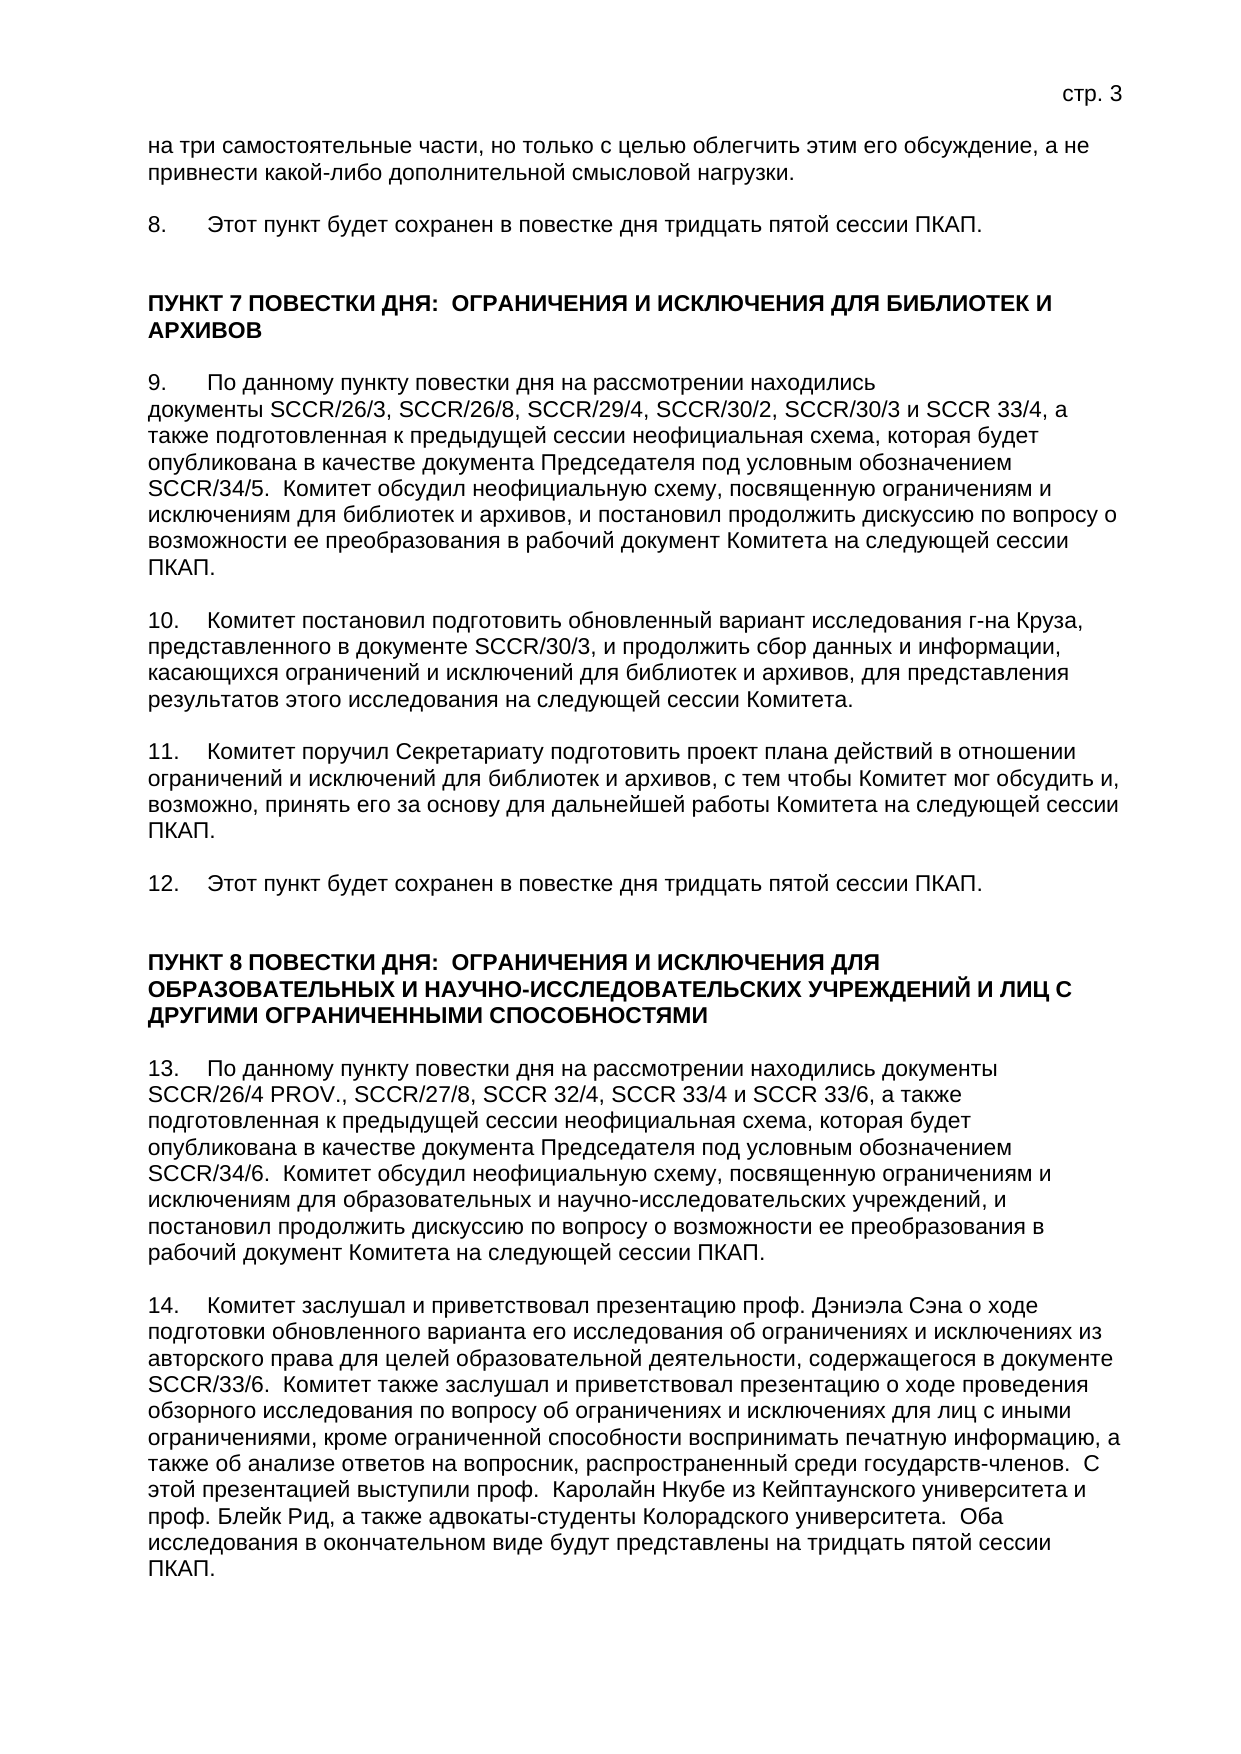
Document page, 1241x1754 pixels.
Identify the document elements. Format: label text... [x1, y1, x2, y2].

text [148, 132, 1122, 185]
text 9. По данному пункту повестки дня на рассмотрении находились документы SCCR/26/3, SCCR/26/8, SCCR/29/4, SCCR/30/2, SCCR/30/3 и SCCR 33/4, а также подготовленная к предыдущей сессии неофициальная схема, которая будет опубликована в качестве документа Председателя под условным обозначением SCCR/34/5. Комитет обсудил неофициальную схему, посвященную ограничениям и исключениям для библиотек и архивов, и постановил продолжить дискуссию по вопросу о возможности ее преобразования в рабочий документ Комитета на следующей сессии ПКАП. [148, 369, 1122, 580]
text 12. Этот пункт будет сохранен в повестке дня тридцать пятой сессии ПКАП. [148, 870, 1122, 896]
text 10. Комитет постановил подготовить обновленный вариант исследования г-на Круза, представленного в документе SCCR/30/3, и продолжить сбор данных и информации, касающихся ограничений и исключений для библиотек и архивов, для представления результатов этого исследования на следующей сессии Комитета. [148, 607, 1122, 712]
text 8. Этот пункт будет сохранен в повестке дня тридцать пятой сессии ПКАП. [148, 211, 1122, 238]
text ПУНКТ 8 ПОВЕСТКИ ДНЯ: Ограничения и исключения для образовательных и научно-исследовательских учреждений и лиц с другими ограниченными способностями [148, 949, 1122, 1028]
text 14. Комитет заслушал и приветствовал презентацию проф. Дэниэла Сэна о ходе подготовки обновленного варианта его исследования об ограничениях и исключениях из авторского права для целей образовательной деятельности, содержащегося в документе SCCR/33/6. Комитет также заслушал и приветствовал презентацию о ходе проведения обзорного исследования по вопросу об ограничениях и исключениях для лиц с иными ограничениями, кроме ограниченной способности воспринимать печатную информацию, а также об анализе ответов на вопросник, распространенный среди государств-членов. С этой презентацией выступили проф. Каролайн Нкубе из Кейптаунского университета и проф. Блейк Рид, а также адвокаты-студенты Колорадского университета. Оба исследования в окончательном виде будут представлены на тридцать пятой сессии ПКАП. [148, 1292, 1122, 1582]
text 13. По данному пункту повестки дня на рассмотрении находились документы SCCR/26/4 PROV., SCCR/27/8, SCCR 32/4, SCCR 33/4 и SCCR 33/6, а также подготовленная к предыдущей сессии неофициальная схема, которая будет опубликована в качестве документа Председателя под условным обозначением SCCR/34/6. Комитет обсудил неофициальную схему, посвященную ограничениям и исключениям для образовательных и научно-исследовательских учреждений, и постановил продолжить дискуссию по вопросу о возможности ее преобразования в рабочий документ Комитета на следующей сессии ПКАП. [148, 1054, 1122, 1265]
text 11. Комитет поручил Секретариату подготовить проект плана действий в отношении ограничений и исключений для библиотек и архивов, с тем чтобы Комитет мог обсудить и, возможно, принять его за основу для дальнейшей работы Комитета на следующей сессии ПКАП. [148, 738, 1122, 844]
text Пункт 7 повестки дня: ограничения и исключения для библиотек и архивов [148, 290, 1122, 343]
